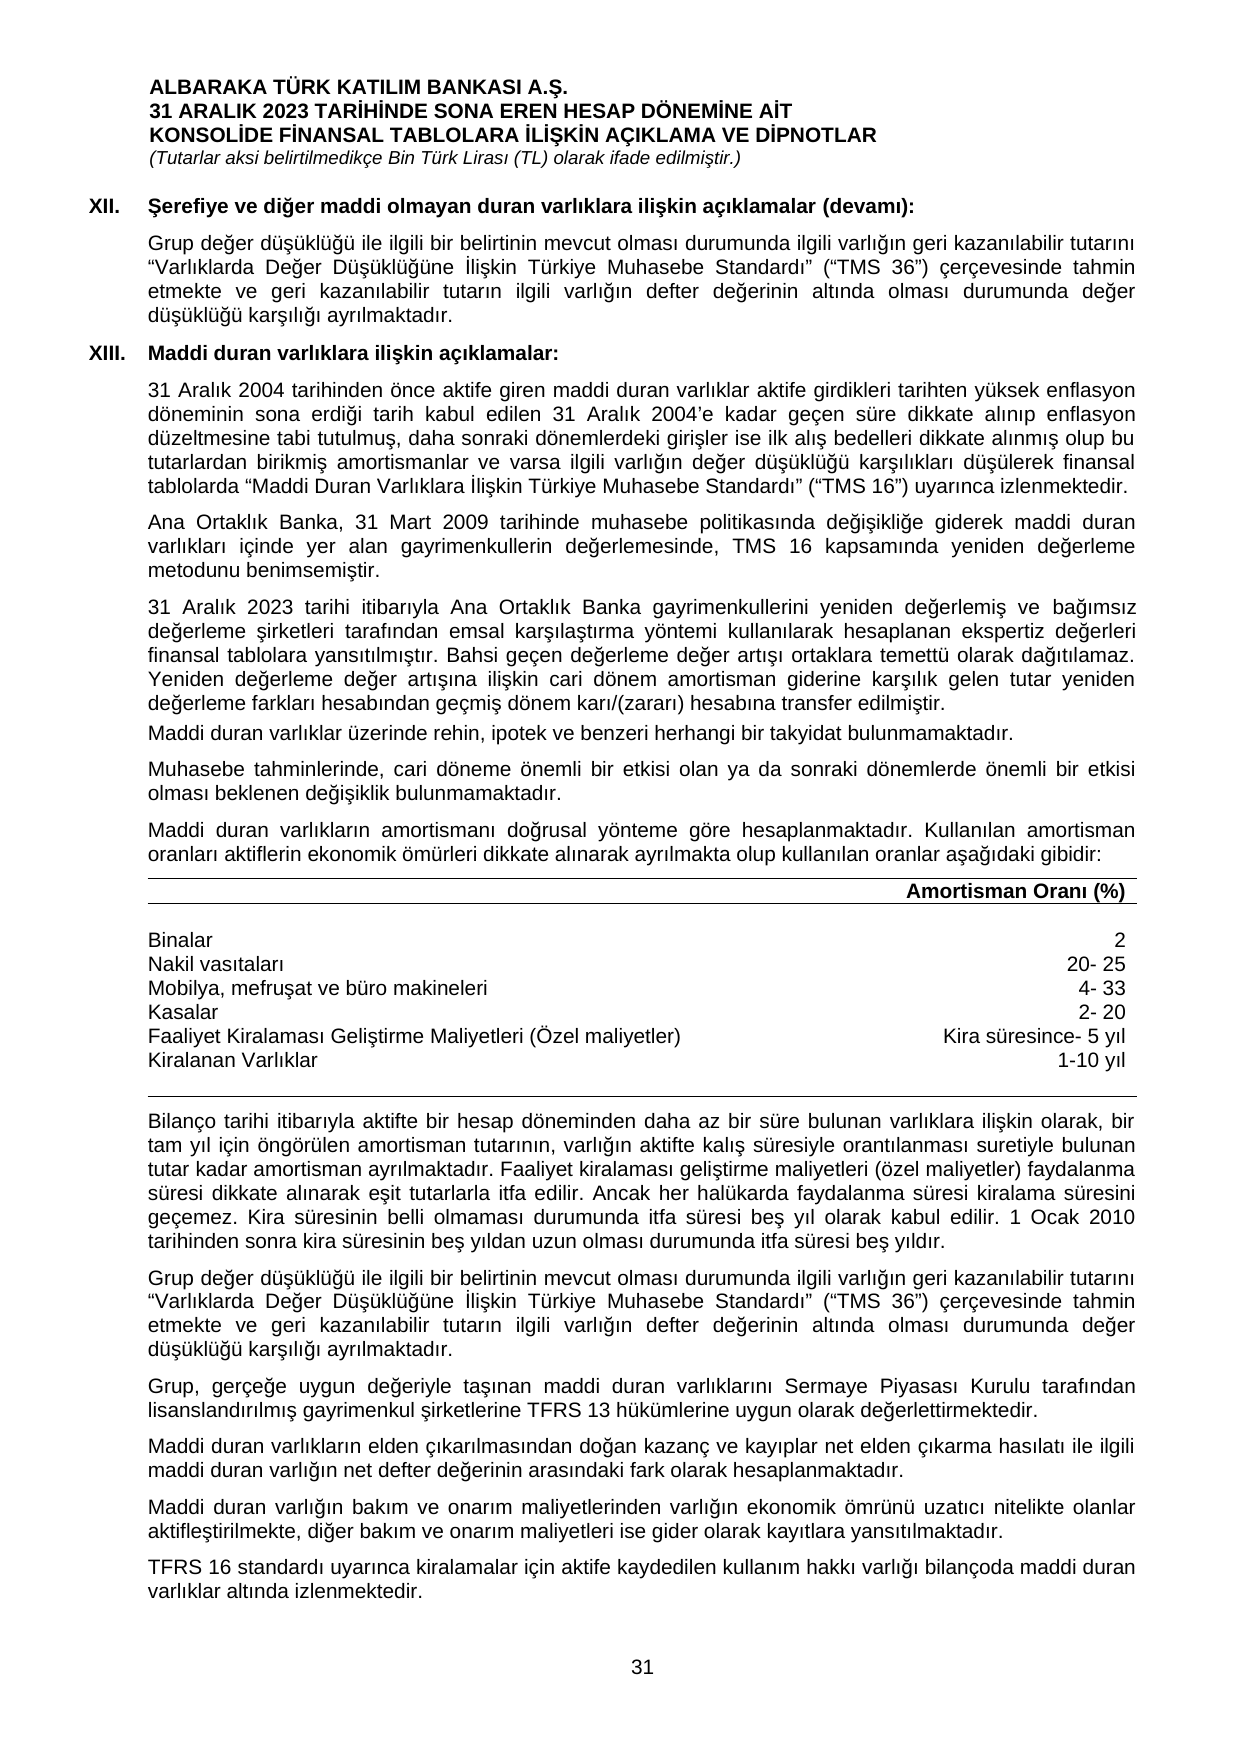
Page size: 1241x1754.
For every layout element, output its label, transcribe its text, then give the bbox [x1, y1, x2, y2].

text Muhasebe tahminlerinde, cari döneme önemli bir etkisi olan ya da sonraki dönemlerde önemli bir etkisi olması beklenen değişiklik bulunmamaktadır. [148, 757, 1137, 805]
text Grup değer düşüklüğü ile ilgili bir belirtinin mevcut olması durumunda ilgili varlığın geri kazanılabilir tutarını “Varlıklarda Değer Düşüklüğüne İlişkin Türkiye Muhasebe Standardı” (“TMS 36”) çerçevesinde tahmin etmekte ve geri kazanılabilir tutarın ilgili varlığın defter değerinin altında olması durumunda değer düşüklüğü karşılığı ayrılmaktadır. [148, 1265, 1137, 1361]
text Grup, gerçeğe uygun değeriyle taşınan maddi duran varlıklarını Sermaye Piyasası Kurulu tarafından lisanslandırılmış gayrimenkul şirketlerine TFRS 13 hükümlerine uygun olarak değerlettirmektedir. [148, 1374, 1137, 1422]
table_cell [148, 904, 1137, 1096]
text 31 Aralık 2023 tarihi itibarıyla Ana Ortaklık Banka gayrimenkullerini yeniden değerlemiş ve bağımsız değerleme şirketleri tarafından emsal karşılaştırma yöntemi kullanılarak hesaplanan ekspertiz değerleri finansal tablolara yansıtılmıştır. Bahsi geçen değerleme değer artışı ortaklara temettü olarak dağıtılamaz. Yeniden değerleme değer artışına ilişkin cari dönem amortisman giderine karşılık gelen tutar yeniden değerleme farkları hesabından geçmiş dönem karı/(zararı) hesabına transfer edilmiştir. [148, 594, 1137, 714]
text XIII. Maddi duran varlıklara ilişkin açıklamalar: [89, 340, 1137, 364]
text Ana Ortaklık Banka, 31 Mart 2009 tarihinde muhasebe politikasında değişikliğe giderek maddi duran varlıkları içinde yer alan gayrimenkullerin değerlemesinde, TMS 16 kapsamında yeniden değerleme metodunu benimsemiştir. [148, 510, 1137, 582]
text Grup değer düşüklüğü ile ilgili bir belirtinin mevcut olması durumunda ilgili varlığın geri kazanılabilir tutarını “Varlıklarda Değer Düşüklüğüne İlişkin Türkiye Muhasebe Standardı” (“TMS 36”) çerçevesinde tahmin etmekte ve geri kazanılabilir tutarın ilgili varlığın defter değerinin altında olması durumunda değer düşüklüğü karşılığı ayrılmaktadır. [148, 231, 1137, 327]
text 31 Aralık 2004 tarihinden önce aktife giren maddi duran varlıklar aktife girdikleri tarihten yüksek enflasyon döneminin sona erdiği tarih kabul edilen 31 Aralık 2004’e kadar geçen süre dikkate alınıp enflasyon düzeltmesine tabi tutulmuş, daha sonraki dönemlerdeki girişler ise ilk alış bedelleri dikkate alınmış olup bu tutarlardan birikmiş amortismanlar ve varsa ilgili varlığın değer düşüklüğü karşılıkları düşülerek finansal tablolarda “Maddi Duran Varlıklara İlişkin Türkiye Muhasebe Standardı” (“TMS 16”) uyarınca izlenmektedir. [148, 378, 1137, 498]
text TFRS 16 standardı uyarınca kiralamalar için aktife kaydedilen kullanım hakkı varlığı bilançoda maddi duran varlıklar altında izlenmektedir. [148, 1555, 1137, 1603]
text Maddi duran varlıklar üzerinde rehin, ipotek ve benzeri herhangi bir takyidat bulunmamaktadır. [148, 721, 1137, 744]
text Bilanço tarihi itibarıyla aktifte bir hesap döneminden daha az bir süre bulunan varlıklara ilişkin olarak, bir tam yıl için öngörülen amortisman tutarının, varlığın aktifte kalış süresiyle orantılanması suretiyle bulunan tutar kadar amortisman ayrılmaktadır. Faaliyet kiralaması geliştirme maliyetleri (özel maliyetler) faydalanma süresi dikkate alınarak eşit tutarlarla itfa edilir. Ancak her halükarda faydalanma süresi kiralama süresini geçemez. Kira süresinin belli olmaması durumunda itfa süresi beş yıl olarak kabul edilir. 1 Ocak 2010 tarihinden sonra kira süresinin beş yıldan uzun olması durumunda itfa süresi beş yıldır. [148, 1109, 1137, 1253]
text Maddi duran varlığın bakım ve onarım maliyetlerinden varlığın ekonomik ömrünü uzatıcı nitelikte olanlar aktifleştirilmekte, diğer bakım ve onarım maliyetleri ise gider olarak kayıtlara yansıtılmaktadır. [148, 1494, 1137, 1542]
text XII. Şerefiye ve diğer maddi olmayan duran varlıklara ilişkin açıklamalar (devamı): [89, 193, 1137, 217]
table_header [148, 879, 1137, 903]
text Maddi duran varlıkların elden çıkarılmasından doğan kazanç ve kayıplar net elden çıkarma hasılatı ile ilgili maddi duran varlığın net defter değerinin arasındaki fark olarak hesaplanmaktadır. [148, 1434, 1137, 1482]
text Maddi duran varlıkların amortismanı doğrusal yönteme göre hesaplanmaktadır. Kullanılan amortisman oranları aktiflerin ekonomik ömürleri dikkate alınarak ayrılmakta olup kullanılan oranlar aşağıdaki gibidir: [148, 817, 1137, 865]
